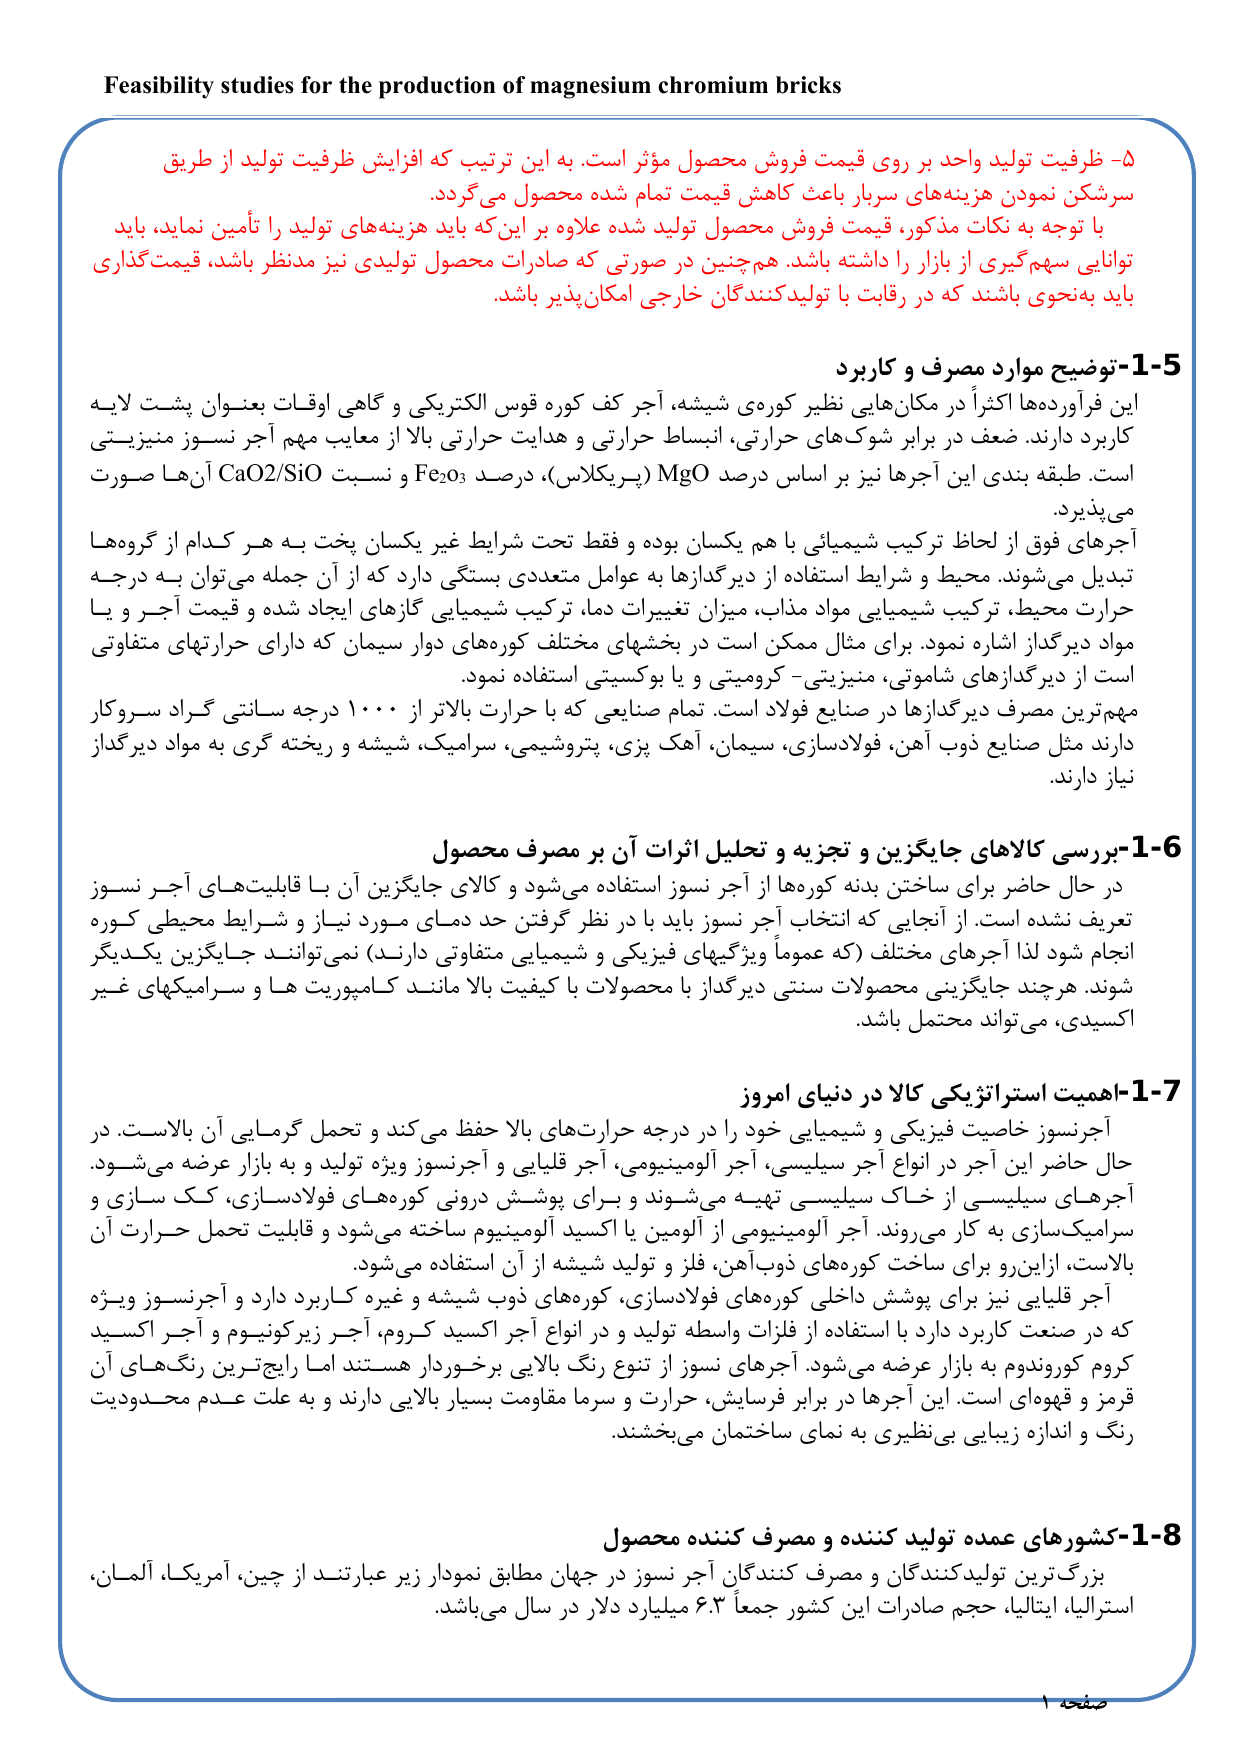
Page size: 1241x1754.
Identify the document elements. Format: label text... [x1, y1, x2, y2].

text آجرهای فوق از لحاظ ترکیب شیمیائی با هم یکسان بوده و فقط تحت شرایط غیر یکسان پخت به هر کدام از گروه‌ها تبدیل می‌شوند. محيط و شرايط استفاده از ديرگدازها به عوامل متعددي بستگي دارد که از آن جمله می‌توان به درجه حرارت محيط، ترکيب شيميايي مواد مذاب، ميزان تغييرات دما، ترکيب شيميايي گازهاي ايجاد شده و قيمت آجر و يا مواد ديرگداز اشاره نمود. براي مثال ممکن است در بخشهاي مختلف کوره‌های دوار سيمان که داراي حرارتهاي متفاوتي است از ديرگدازهاي شاموتي، منيزيتي- کروميتي و يا بوکسيتي استفاده نمود. [89, 529, 1137, 693]
subtitle بررسي کالاهاي جايگزین و تجزيه و تحليل اثرات آن بر مصرف محصول [89, 831, 1140, 868]
text آجر قلیایی نیز برای پوشش داخلی کوره‌های فولادسازی، کوره‌های ذوب شیشه و غیره کاربرد دارد و آجرنسوز ویژه که در صنعت کاربرد دارد با استفاده از فلزات واسطه تولید و در انواع آجر اکسید کروم، آجر زیرکونیوم و آجر اکسید کروم کوروندوم به بازار عرضه می‌شود. آجرهای نسوز از تنوع رنگ بالایی برخوردار هستند اما رایج‌ترین رنگ‌های آن قرمز و قهوه‌ای است. این آجرها در برابر فرسایش، حرارت و سرما مقاومت بسیار بالایی دارند و به علت عدم محدودیت رنگ و اندازه زیبایی بی‌نظیری به نمای ساختمان می‌بخشند. [89, 1285, 1133, 1448]
text آجرنسوز خاصیت فیزیکی و شیمیایی خود را در درجه حرارت‌های بالا حفظ می‌کند و تحمل گرمایی آن بالاست. در حال حاضر این آجر در انواع آجر سیلیسی، آجر آلومینیومی، آجر قلیایی و آجرنسوز ویژه تولید و به بازار عرضه می‌شود. آجرهای سیلیسی از خاک سیلیسی تهیه می‌شوند و برای پوشش درونی کوره‌های فولادسازی، کک سازی و سرامیک‌سازی به کار می‌روند. آجر آلومینیومی از آلومین یا اکسید آلومینیوم ساخته می‌شود و قابلیت تحمل حرارت آن بالاست، ازاین‌رو برای ساخت کوره‌های ذوب‌آهن، فلز و تولید شیشه از آن استفاده می‌شود. [89, 1117, 1133, 1280]
text در حال حاضر برای ساختن بدنه کوره‌ها از آجر نسوز استفاده می‌شود و کالای جایگزین آن با قابلیت‌های آجر نسوز تعریف نشده است. از آنجایی که انتخاب آجر نسوز باید با در نظر گرفتن حد دمای مورد نیاز و شرایط محیطی کوره انجام شود لذا آجرهای مختلف (که عموماً ویژگیهای فیزیکی و شیمیایی متفاوتی دارند) نمی‌توانند جایگزین یکدیگر شوند. هرچند جایگزینی محصولات سنتی دیرگداز با محصولات با کیفیت بالا مانند کامپوریت ها و سرامیکهای غیر اکسیدی، می‌تواند محتمل باشد. [89, 873, 1133, 1037]
subtitle کشورهاي عمده توليد کننده و مصرف کننده محصول [89, 1518, 1140, 1556]
text این فرآورده‌ها اکثراً در مکان‌هایی نظیر کوره‌ی شیشه، آجر کف کوره قوس الکتریکی و گاهی اوقات بعنوان پشت لایه کاربرد دارند. ضعف در برابر شوک‌های حرارتی، انبساط حرارتی و هدایت حرارتی بالا از معایب مهم آجر نسوز منیزیتی است. طبقه بندی این آجرها نیز بر اساس درصد MgO (پریکلاس)، درصد Fe2o3 و نسبت CaO2/SiO آن‌ها صورت می‌پذیرد. [89, 391, 1137, 525]
subtitle توضیح موارد مصرف و کاربرد [89, 348, 1140, 386]
text مهم‌ترین مصرف ديرگدازها در صنايع فولاد است. تمام صنايعي که با حرارت بالاتر از 1000 درجه سانتي گراد سروکار دارند مثل صنايع ذوب آهن، فولادسازي، سيمان، آهک پزي، پتروشيمي، سراميک، شيشه و ريخته گري به مواد ديرگداز نياز دارند. [89, 697, 1137, 793]
text با توجه به نکات مذکور، قیمت فروش محصول تولید شده علاوه بر این‌که باید هزینه‌های تولید را تأمین نماید، باید توانایی سهم‌گیری از بازار را داشته باشد. هم‌چنین در صورتی که صادرات محصول تولیدی نیز مدنظر باشد، قیمت‌گذاری باید به‌نحوی باشند که در رقابت با تولیدکنندگان خارجی امکان‌پذیر باشد. [89, 215, 1133, 311]
list ظرفیت تولید واحد بر روی قیمت فروش محصول مؤثر است. به این ترتیب که افزایش ظرفیت تولید از طریق سرشکن نمودن هزینه‌های سربار باعث کاهش قیمت تمام شده محصول می‌گردد. [89, 148, 1133, 210]
text بزرگ‌ترین تولیدکنندگان و مصرف کنندگان آجر نسوز در جهان مطابق نمودار زیر عبارتند از چین، آمریکا، آلمان، استرالیا، ایتالیا، حجم صادرات این کشور جمعاً 6.3 میلیارد دلار در سال می‌باشد. [89, 1561, 1133, 1624]
subtitle اهميت استراتژیکی کالا در دنیای امروز [89, 1074, 1140, 1111]
